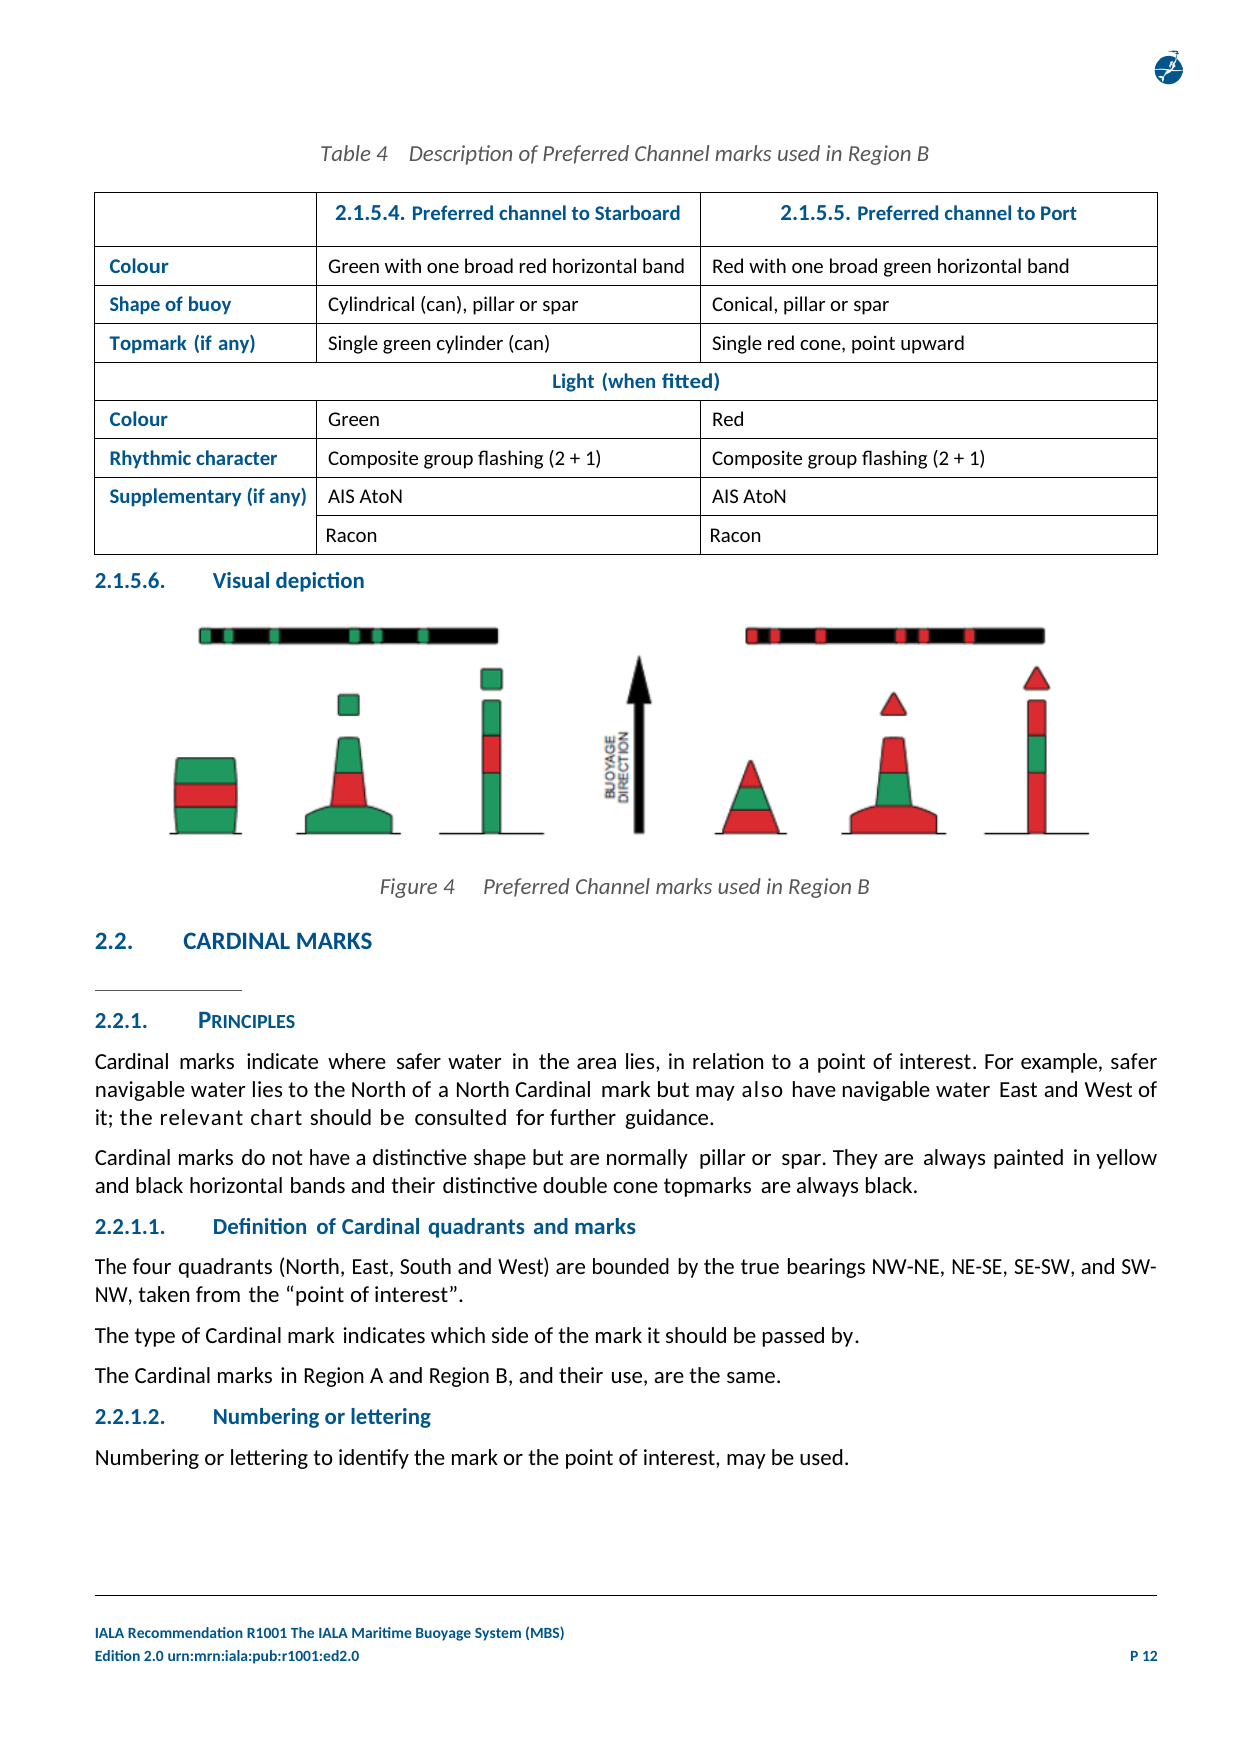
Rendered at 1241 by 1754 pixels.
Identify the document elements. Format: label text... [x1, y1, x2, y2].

text Cardinal marks indicate where safer water in the area lies, in relation to a point of interest. For example, safer navigable water lies to the North of a North Cardinal mark but may also have navigable water East and West of it; the relevant chart should be consulted for further guidance. [94, 1047, 1157, 1131]
table_cell Racon [317, 516, 700, 553]
text Description of Preferred Channel marks used in Region B [94, 139, 1157, 167]
subtitle CARDINAL MARKS [94, 925, 1157, 956]
subtitle Numbering or lettering [94, 1402, 1054, 1430]
table_header Preferred channel to Starboard [317, 193, 700, 246]
table_cell Colour [95, 247, 316, 284]
table_cell Red with one broad green horizontal band [701, 247, 1157, 284]
text Numbering or lettering to identify the mark or the point of interest, may be used. [94, 1443, 1157, 1471]
table_cell Topmark (if any) [95, 324, 316, 361]
table_cell Red [701, 401, 1157, 438]
table_cell Single green cylinder (can) [317, 324, 700, 361]
table_header Preferred channel to Port [701, 193, 1157, 246]
table_header [95, 193, 316, 246]
subtitle Visual depiction [94, 567, 1054, 594]
text The four quadrants (North, East, South and West) are bounded by the true bearings NW-NE, NE-SE, SE-SW, and SW-NW, taken from the “point of interest”. [94, 1252, 1157, 1308]
table_cell Cylindrical (can), pillar or spar [317, 286, 700, 323]
table_cell Supplementary (if any) [95, 478, 316, 515]
table_cell Composite group flashing (2 + 1) [317, 439, 700, 477]
subtitle Principles [94, 1004, 1069, 1034]
table_cell Green [317, 401, 700, 438]
table_cell Composite group flashing (2 + 1) [701, 439, 1157, 477]
table_cell Single red cone, point upward [701, 324, 1157, 361]
table_cell AIS AtoN [701, 478, 1157, 515]
subtitle Definition of Cardinal quadrants and marks [94, 1212, 1054, 1240]
text Preferred Channel marks used in Region B [94, 872, 1157, 900]
table_cell Green with one broad red horizontal band [317, 247, 700, 284]
text Cardinal marks do not have a distinctive shape but are normally pillar or spar. They are always painted in yellow and black horizontal bands and their distinctive double cone topmarks are always black. [94, 1143, 1157, 1199]
table_cell [95, 515, 316, 553]
table_cell Racon [701, 516, 1157, 553]
list The Cardinal marks in Region A and Region B, and their use, are the same. [94, 1362, 1157, 1389]
picture [130, 607, 1122, 873]
table_cell Shape of buoy [95, 286, 316, 323]
table_cell Colour [95, 401, 316, 438]
list The type of Cardinal mark indicates which side of the mark it should be passed by. [94, 1321, 1157, 1349]
table_cell Light (when fitted) [95, 363, 1157, 400]
picture [1123, 0, 1241, 119]
table_cell Conical, pillar or spar [701, 286, 1157, 323]
table_cell AIS AtoN [317, 478, 700, 515]
table_cell Rhythmic character [95, 439, 316, 477]
